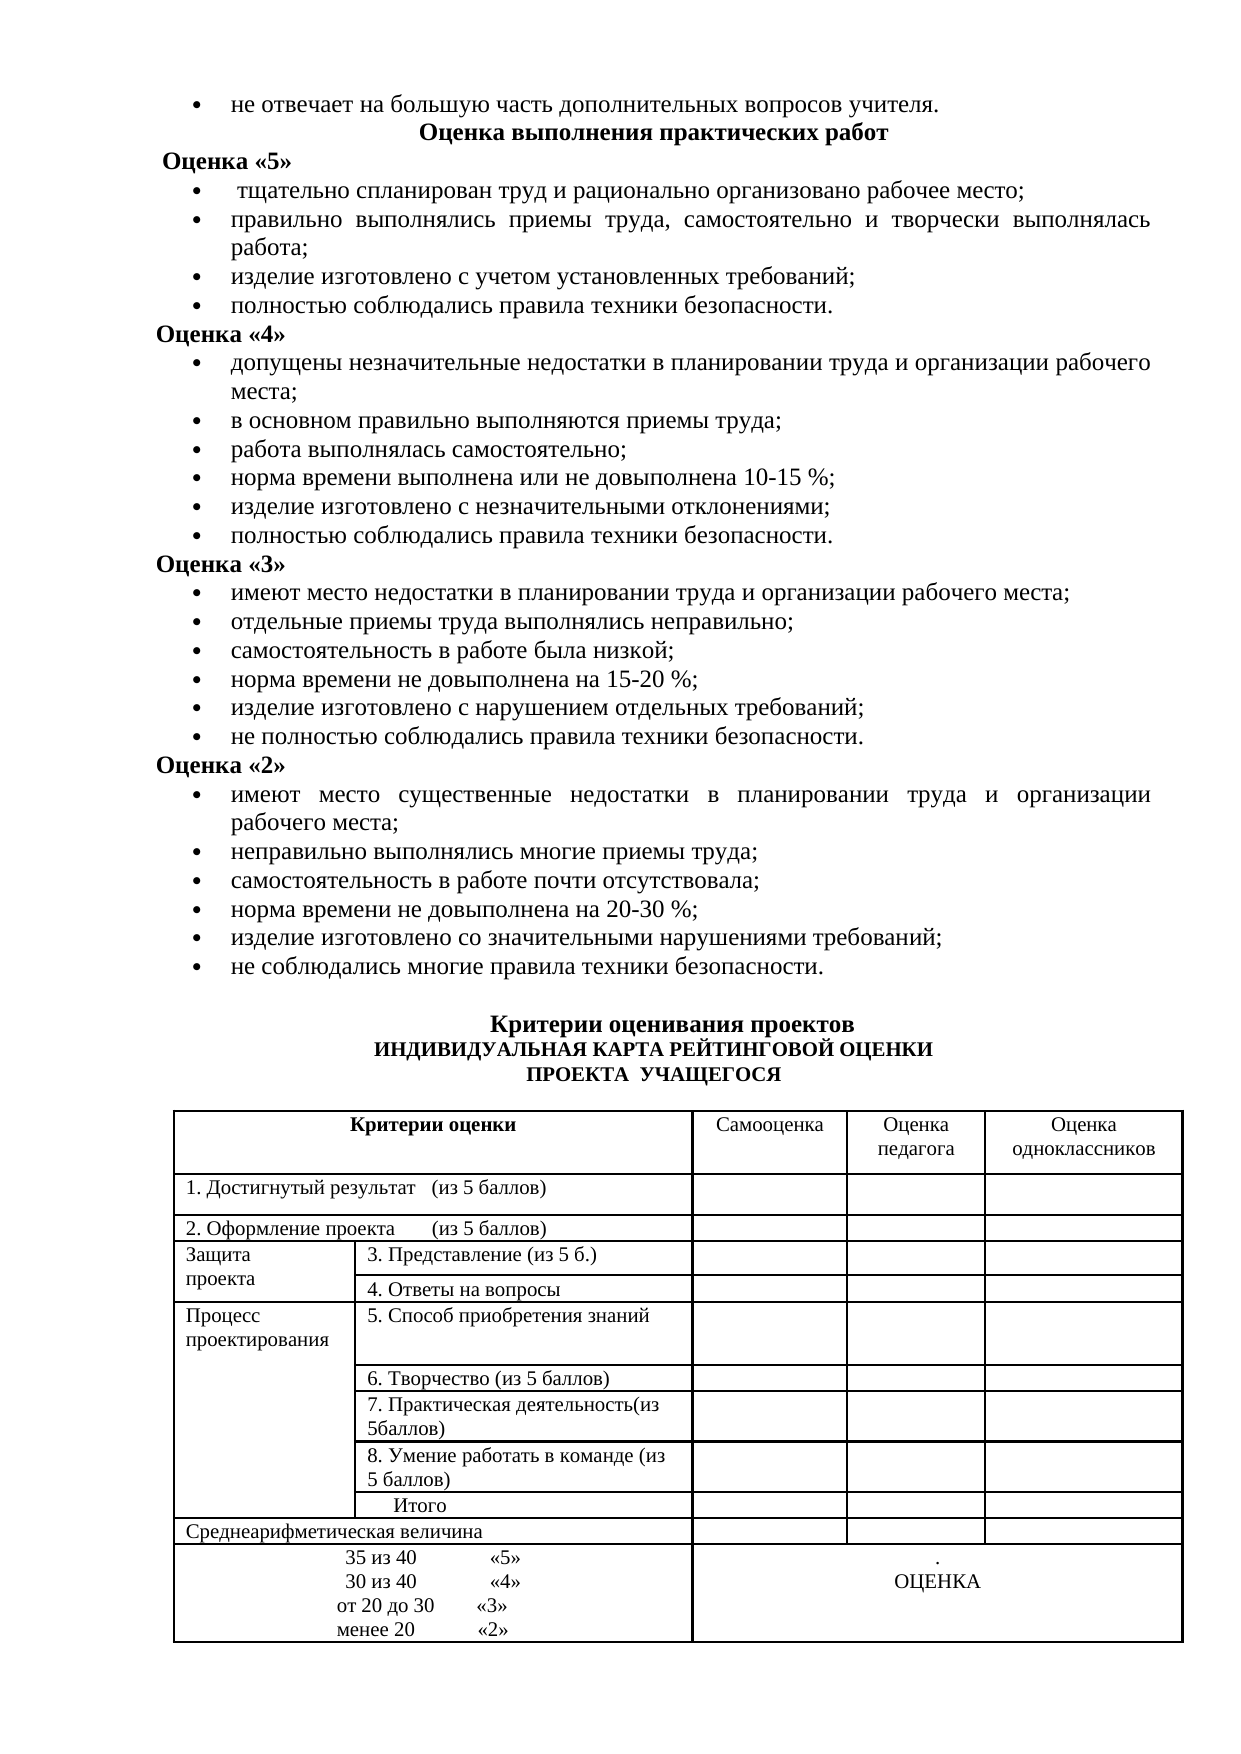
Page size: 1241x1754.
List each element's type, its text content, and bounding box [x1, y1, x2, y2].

text ПРОЕКТА УЧАЩЕГОСЯ [156, 1061, 1152, 1086]
table_cell 7. Практическая деятельность(из 5баллов) [356, 1392, 691, 1440]
table_cell [694, 1366, 846, 1390]
table_cell [848, 1303, 984, 1364]
text Оценка «4» [118, 319, 1152, 347]
list самостоятельность в работе почти отсутствовала; [193, 865, 1152, 894]
table_cell [986, 1216, 1181, 1240]
list норма времени не довыполнена на 20-30 %; [193, 894, 1152, 922]
list правильно выполнялись приемы труда, самостоятельно и творчески выполнялась работа; [193, 204, 1152, 261]
table_cell 35 из 40 «5» 30 из 40 «4» от 20 до 30 «3» менее 20 «2» [175, 1545, 691, 1641]
table_header Оценка педагога [848, 1112, 984, 1173]
table_cell Процесс проектирования [175, 1303, 354, 1517]
table_cell [694, 1303, 846, 1364]
table_cell [848, 1276, 984, 1301]
table_header Самооценка [694, 1112, 846, 1173]
table_cell [848, 1392, 984, 1440]
table_header Критерии оценки [175, 1112, 691, 1173]
list имеют место недостатки в планировании труда и организации рабочего места; [193, 577, 1152, 606]
table_cell . ОЦЕНКА [694, 1545, 1181, 1641]
table_cell 6. Творчество (из 5 баллов) [356, 1366, 691, 1390]
table_cell [694, 1216, 846, 1240]
table_cell [986, 1175, 1181, 1213]
list неправильно выполнялись многие приемы труда; [193, 836, 1152, 865]
table_cell 2. Оформление проекта (из 5 баллов) [175, 1216, 691, 1240]
table_cell [986, 1392, 1181, 1440]
list Критерии оценивания проектов [193, 1009, 1152, 1037]
table_cell 1. Достигнутый результат (из 5 баллов) [175, 1175, 691, 1213]
text Оценка «5» [118, 146, 1152, 175]
table_cell [986, 1493, 1181, 1517]
table_cell 8. Умение работать в команде (из 5 баллов) [356, 1443, 691, 1491]
table_cell [848, 1175, 984, 1213]
table_cell 4. Ответы на вопросы [356, 1276, 691, 1301]
table_header Оценка одноклассников [986, 1112, 1181, 1173]
table_cell Защита проекта [175, 1242, 354, 1301]
list в основном правильно выполняются приемы труда; [193, 405, 1152, 434]
list изделие изготовлено с учетом установленных требований; [193, 261, 1152, 290]
table_cell [694, 1519, 846, 1543]
list не соблюдались многие правила техники безопасности. [193, 951, 1152, 980]
list самостоятельность в работе была низкой; [193, 635, 1152, 664]
table_cell [848, 1519, 984, 1543]
table_cell [986, 1303, 1181, 1364]
table_cell [848, 1242, 984, 1274]
list норма времени выполнена или не довыполнена 10-15 %; [193, 462, 1152, 491]
table_cell [986, 1276, 1181, 1301]
table_cell [986, 1242, 1181, 1274]
list не полностью соблюдались правила техники безопасности. [193, 721, 1152, 750]
table_cell [694, 1175, 846, 1213]
list полностью соблюдались правила техники безопасности. [193, 290, 1152, 319]
table_cell [694, 1493, 846, 1517]
list изделие изготовлено с незначительными отклонениями; [193, 491, 1152, 520]
table_cell [694, 1443, 846, 1491]
list не отвечает на большую часть дополнительных вопросов учителя. [193, 89, 1152, 117]
table_cell 3. Представление (из 5 б.) [356, 1242, 691, 1274]
list допущены незначительные недостатки в планировании труда и организации рабочего места; [193, 347, 1152, 405]
table_cell [694, 1276, 846, 1301]
list имеют место существенные недостатки в планировании труда и организации рабочего места; [193, 779, 1152, 836]
list норма времени не довыполнена на 15-20 %; [193, 664, 1152, 692]
table_cell [848, 1216, 984, 1240]
table_cell [986, 1443, 1181, 1491]
table_cell [694, 1242, 846, 1274]
table_cell [848, 1366, 984, 1390]
table_cell Итого [356, 1493, 691, 1517]
table_cell Среднеарифметическая величина [175, 1519, 691, 1543]
table_cell [848, 1443, 984, 1491]
text ИНДИВИДУАЛЬНАЯ КАРТА РЕЙТИНГОВОЙ ОЦЕНКИ [156, 1037, 1152, 1061]
table_cell [986, 1519, 1181, 1543]
text Оценка «3» [118, 549, 1152, 577]
table_cell [986, 1366, 1181, 1390]
table_cell [694, 1392, 846, 1440]
text Оценка выполнения практических работ [118, 117, 1152, 146]
list отдельные приемы труда выполнялись неправильно; [193, 606, 1152, 635]
table_cell 5. Способ приобретения знаний [356, 1303, 691, 1364]
table_cell [848, 1493, 984, 1517]
list полностью соблюдались правила техники безопасности. [193, 520, 1152, 549]
list тщательно спланирован труд и рационально организовано рабочее место; [193, 175, 1152, 204]
text Оценка «2» [118, 750, 1152, 779]
list изделие изготовлено с нарушением отдельных требований; [193, 692, 1152, 721]
list работа выполнялась самостоятельно; [193, 434, 1152, 462]
list изделие изготовлено со значительными нарушениями требований; [193, 922, 1152, 951]
